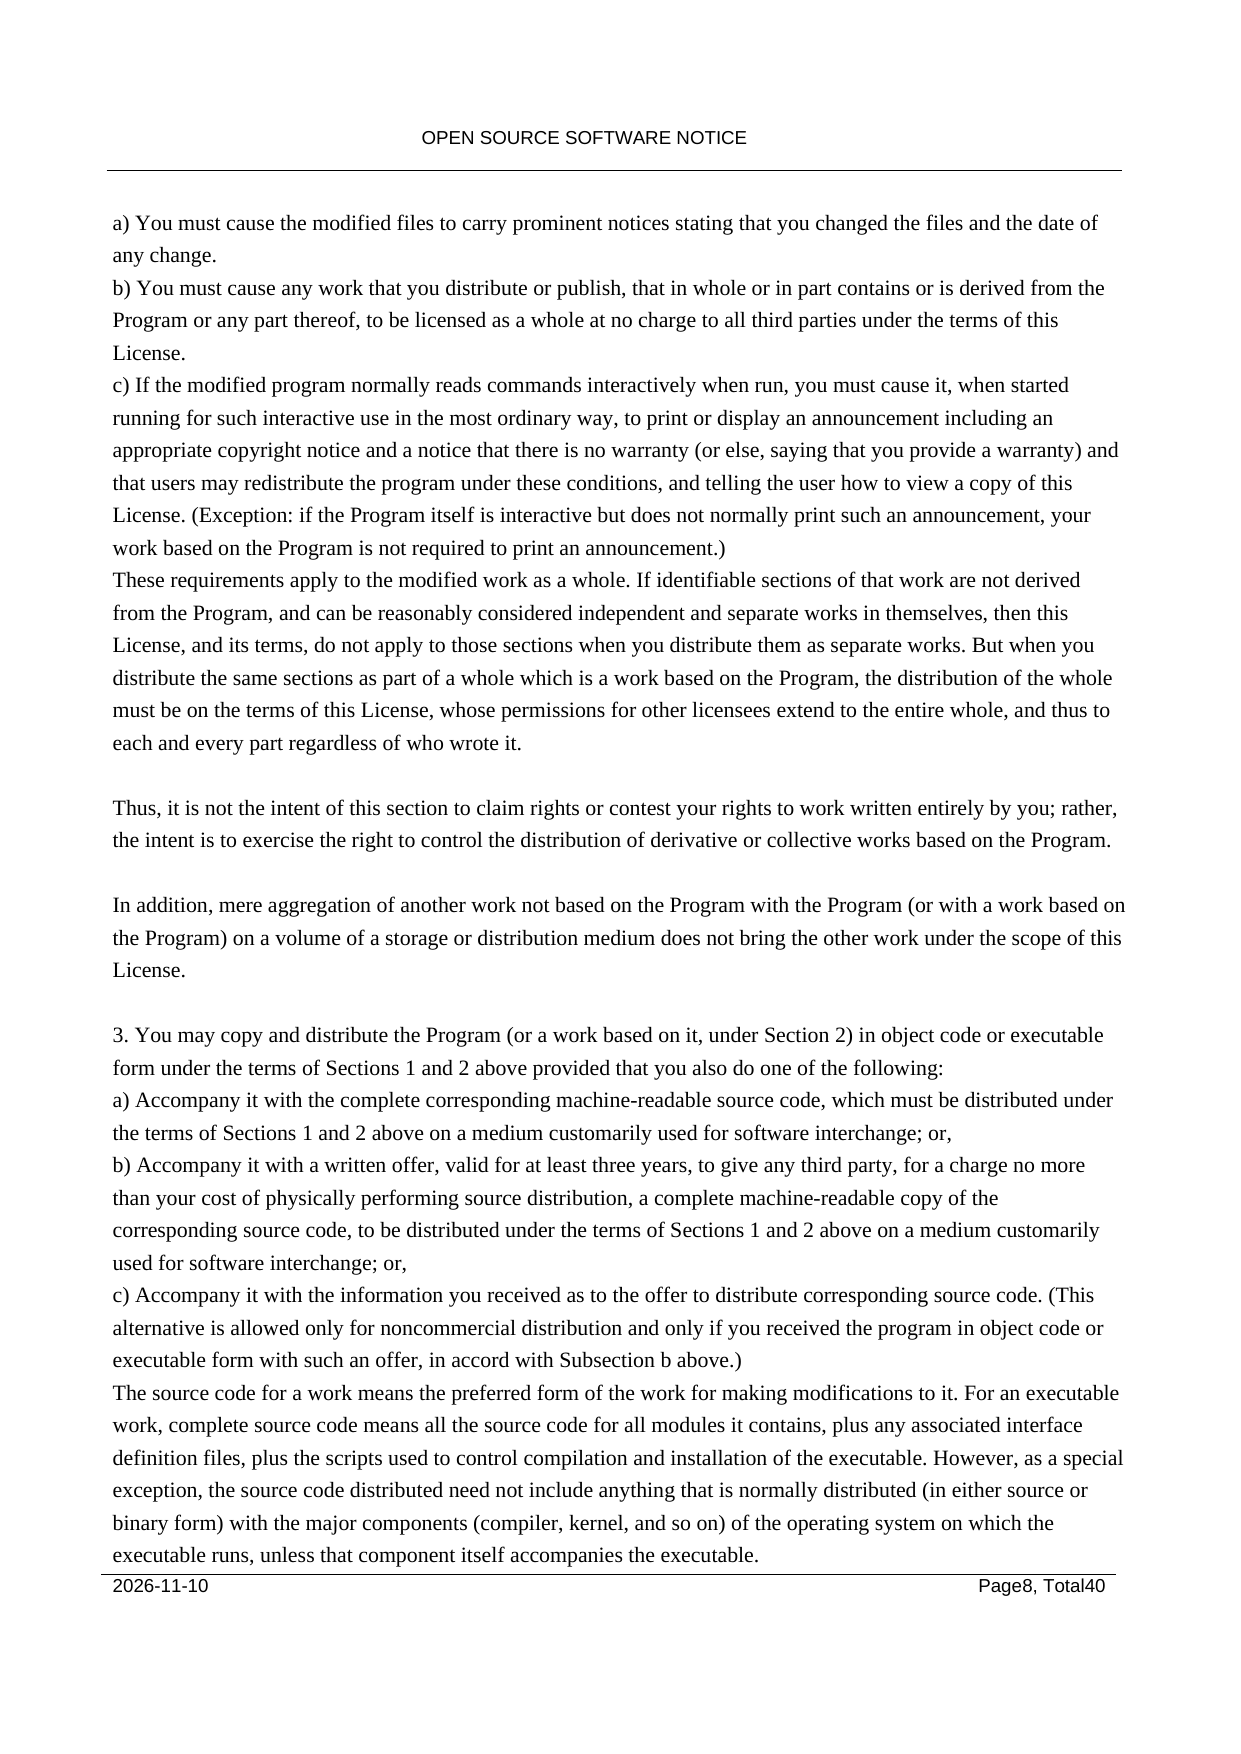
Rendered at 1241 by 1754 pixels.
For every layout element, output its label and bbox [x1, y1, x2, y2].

text [112, 206, 1128, 1571]
